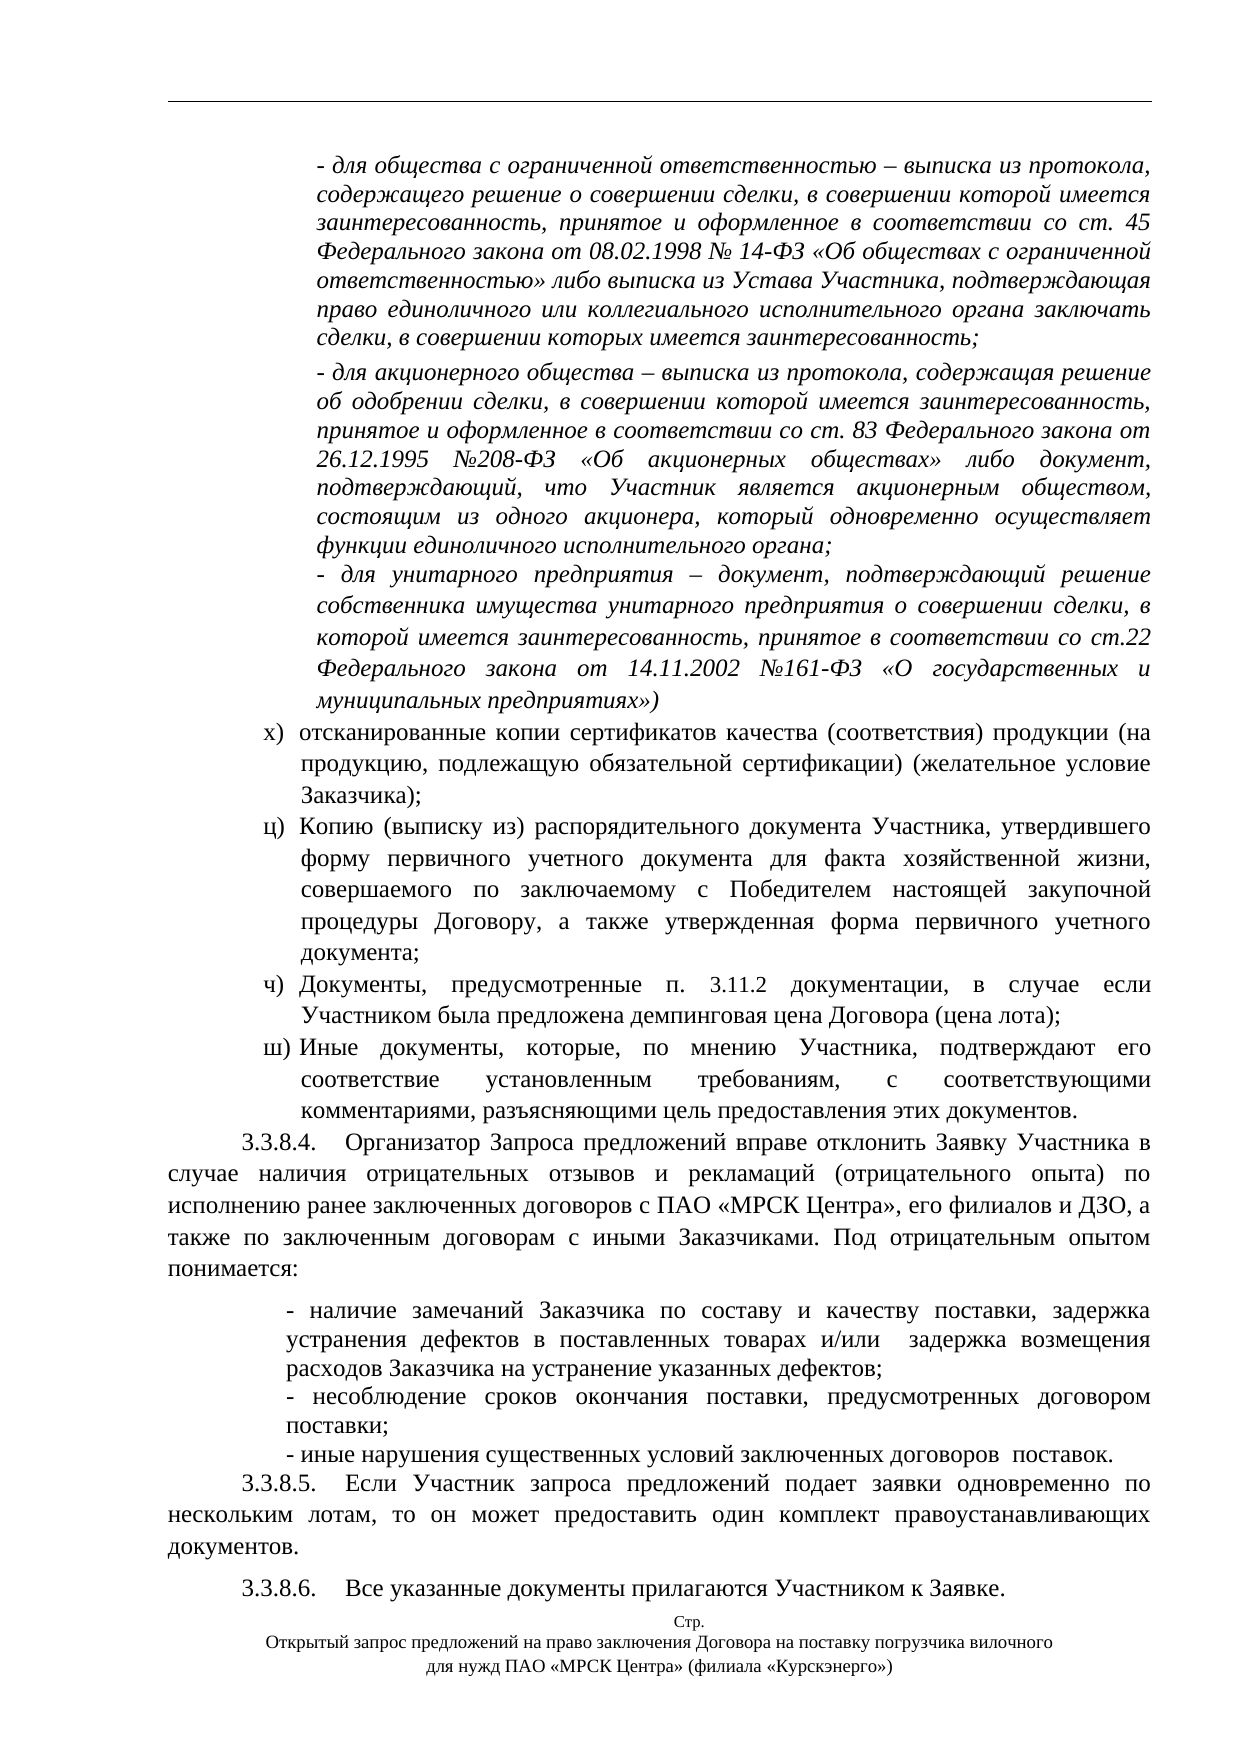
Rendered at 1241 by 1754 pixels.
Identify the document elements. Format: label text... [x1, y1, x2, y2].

list - иные нарушения существенных условий заключенных договоров поставок. [286, 1439, 1152, 1468]
list - несоблюдение сроков окончания поставки, предусмотренных договором поставки; [286, 1381, 1152, 1439]
list Все указанные документы прилагаются Участником к Заявке. [168, 1573, 1152, 1601]
list Если Участник запроса предложений подает заявки одновременно по нескольким лотам, то он может предоставить один комплект правоустанавливающих документов. [168, 1468, 1152, 1559]
list Документы, предусмотренные п. 3.11.2 документации, в случае если Участником была предложена демпинговая цена Договора (цена лота); [263, 969, 1152, 1029]
list - наличие замечаний Заказчика по составу и качеству поставки, задержка устранения дефектов в поставленных товарах и/или задержка возмещения расходов Заказчика на устранение указанных дефектов; [286, 1295, 1152, 1381]
list отсканированные копии сертификатов качества (соответствия) продукции (на продукцию, подлежащую обязательной сертификации) (желательное условие Заказчика); [263, 717, 1152, 808]
list - для унитарного предприятия – документ, подтверждающий решение собственника имущества унитарного предприятия о совершении сделки, в которой имеется заинтересованность, принятое в соответствии со ст.22 Федерального закона от 14.11.2002 №161-ФЗ «О государственных и муниципальных предприятиях») [316, 559, 1152, 714]
list Копию (выписку из) распорядительного документа Участника, утвердившего форму первичного учетного документа для факта хозяйственной жизни, совершаемого по заключаемому с Победителем настоящей закупочной процедуры Договору, а также утвержденная форма первичного учетного документа; [263, 811, 1152, 966]
list - для общества с ограниченной ответственностью – выписка из протокола, содержащего решение о совершении сделки, в совершении которой имеется заинтересованность, принятое и оформленное в соответствии со ст. 45 Федерального закона от 08.02.1998 № 14-ФЗ «Об обществах с ограниченной ответственностью» либо выписка из Устава Участника, подтверждающая право единоличного или коллегиального исполнительного органа заключать сделки, в совершении которых имеется заинтересованность; [316, 150, 1152, 351]
list - для акционерного общества – выписка из протокола, содержащая решение об одобрении сделки, в совершении которой имеется заинтересованность, принятое и оформленное в соответствии со ст. 83 Федерального закона от 26.12.1995 №208-ФЗ «Об акционерных обществах» либо документ, подтверждающий, что Участник является акционерным обществом, состоящим из одного акционера, который одновременно осуществляет функции единоличного исполнительного органа; [316, 357, 1152, 559]
list Иные документы, которые, по мнению Участника, подтверждают его соответствие установленным требованиям, с соответствующими комментариями, разъясняющими цель предоставления этих документов. [263, 1032, 1152, 1124]
list Организатор Запроса предложений вправе отклонить Заявку Участника в случае наличия отрицательных отзывов и рекламаций (отрицательного опыта) по исполнению ранее заключенных договоров с ПАО «МРСК Центра», его филиалов и ДЗО, а также по заключенным договорам с иными Заказчиками. Под отрицательным опытом понимается: [168, 1127, 1152, 1282]
